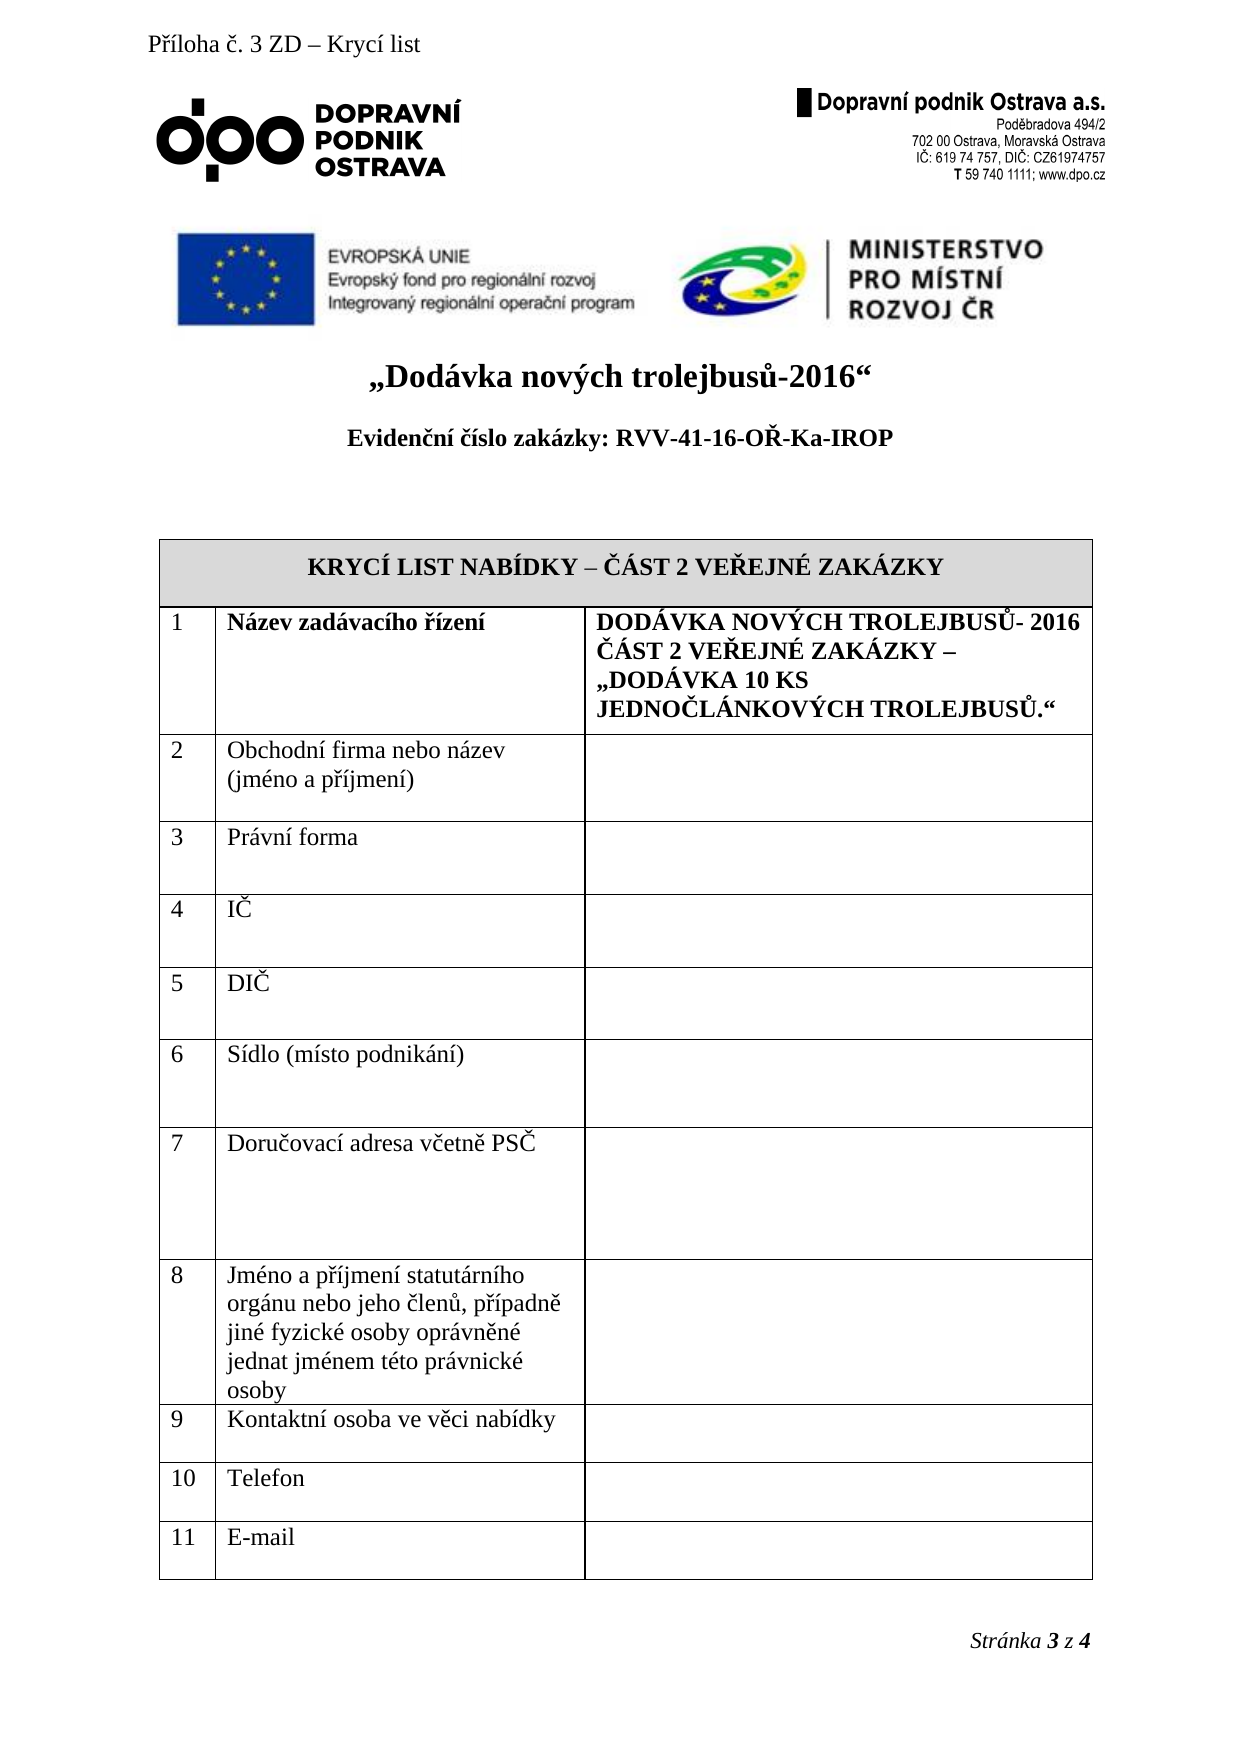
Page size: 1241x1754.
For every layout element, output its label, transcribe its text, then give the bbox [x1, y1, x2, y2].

picture [797, 88, 1105, 182]
table_cell Obchodní firma nebo název (jméno a příjmení) [216, 735, 584, 821]
table_cell DIČ [216, 968, 584, 1038]
table_cell 1 [160, 608, 215, 734]
table_cell Doručovací adresa včetně PSČ [216, 1128, 584, 1259]
table_cell [586, 895, 1092, 967]
table_cell 8 [160, 1260, 215, 1403]
table_cell [586, 1405, 1092, 1462]
table_cell [586, 735, 1092, 821]
table_cell [586, 1040, 1092, 1127]
table_cell DODÁVKA NOVÝCH TROLEJBUSŮ- 2016 ČÁST 2 VEŘEJNÉ ZAKÁZKY – „DODÁVKA 10 KS JEDNOČLÁNKOVÝCH TROLEJBUSŮ.“ [586, 608, 1092, 734]
table_cell IČ [216, 895, 584, 967]
picture [156, 98, 462, 182]
table_cell 7 [160, 1128, 215, 1259]
table_cell [586, 1522, 1092, 1579]
title Evidenční číslo zakázky: RVV-41-16-OŘ-Ka-IROP [148, 423, 1093, 452]
table_cell [586, 1128, 1092, 1259]
table_cell 5 [160, 968, 215, 1038]
table_cell E-mail [216, 1522, 584, 1579]
table_cell Jméno a příjmení statutárního orgánu nebo jeho členů, případně jiné fyzické osoby oprávněné jednat jménem této právnické osoby [216, 1260, 584, 1403]
table_cell 2 [160, 735, 215, 821]
table_cell 10 [160, 1463, 215, 1521]
table_cell Právní forma [216, 822, 584, 893]
table_cell [586, 1260, 1092, 1403]
table_header KRYCÍ LIST NABÍDKY – ČÁST 2 VEŘEJNÉ ZAKÁZKY [160, 540, 1092, 606]
text „Dodávka nových trolejbusů-2016“ [148, 356, 1093, 394]
table_cell [586, 822, 1092, 893]
table_cell Sídlo (místo podnikání) [216, 1040, 584, 1127]
table_cell 3 [160, 822, 215, 893]
table_cell Telefon [216, 1463, 584, 1521]
table_cell 11 [160, 1522, 215, 1579]
table_cell Název zadávacího řízení [216, 608, 584, 734]
table_cell 6 [160, 1040, 215, 1127]
table_cell 9 [160, 1405, 215, 1462]
table_cell [586, 968, 1092, 1038]
table_cell [586, 1463, 1092, 1521]
picture [147, 202, 1072, 356]
table_cell 4 [160, 895, 215, 967]
table_cell Kontaktní osoba ve věci nabídky [216, 1405, 584, 1462]
